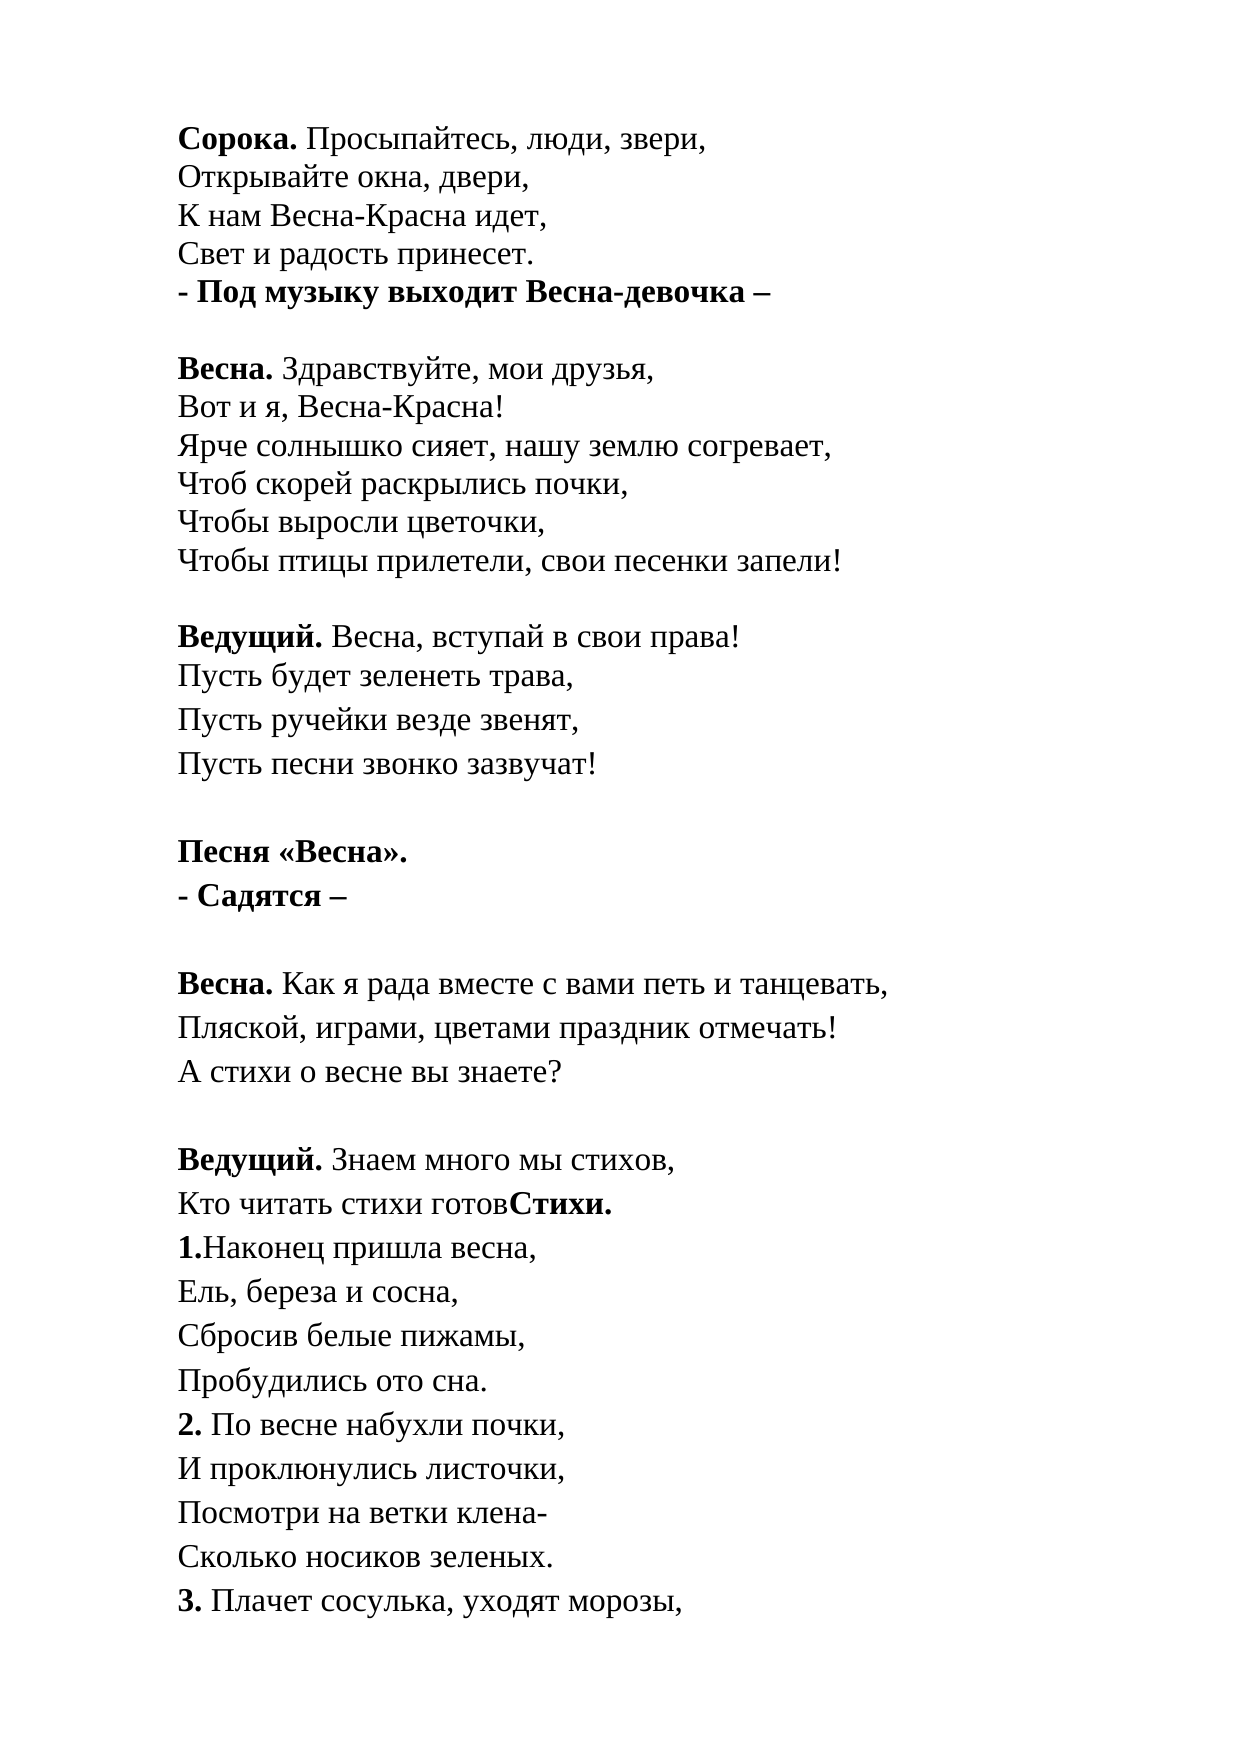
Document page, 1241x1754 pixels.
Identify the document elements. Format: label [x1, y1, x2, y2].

text [177, 655, 1152, 1618]
text [177, 118, 1152, 655]
